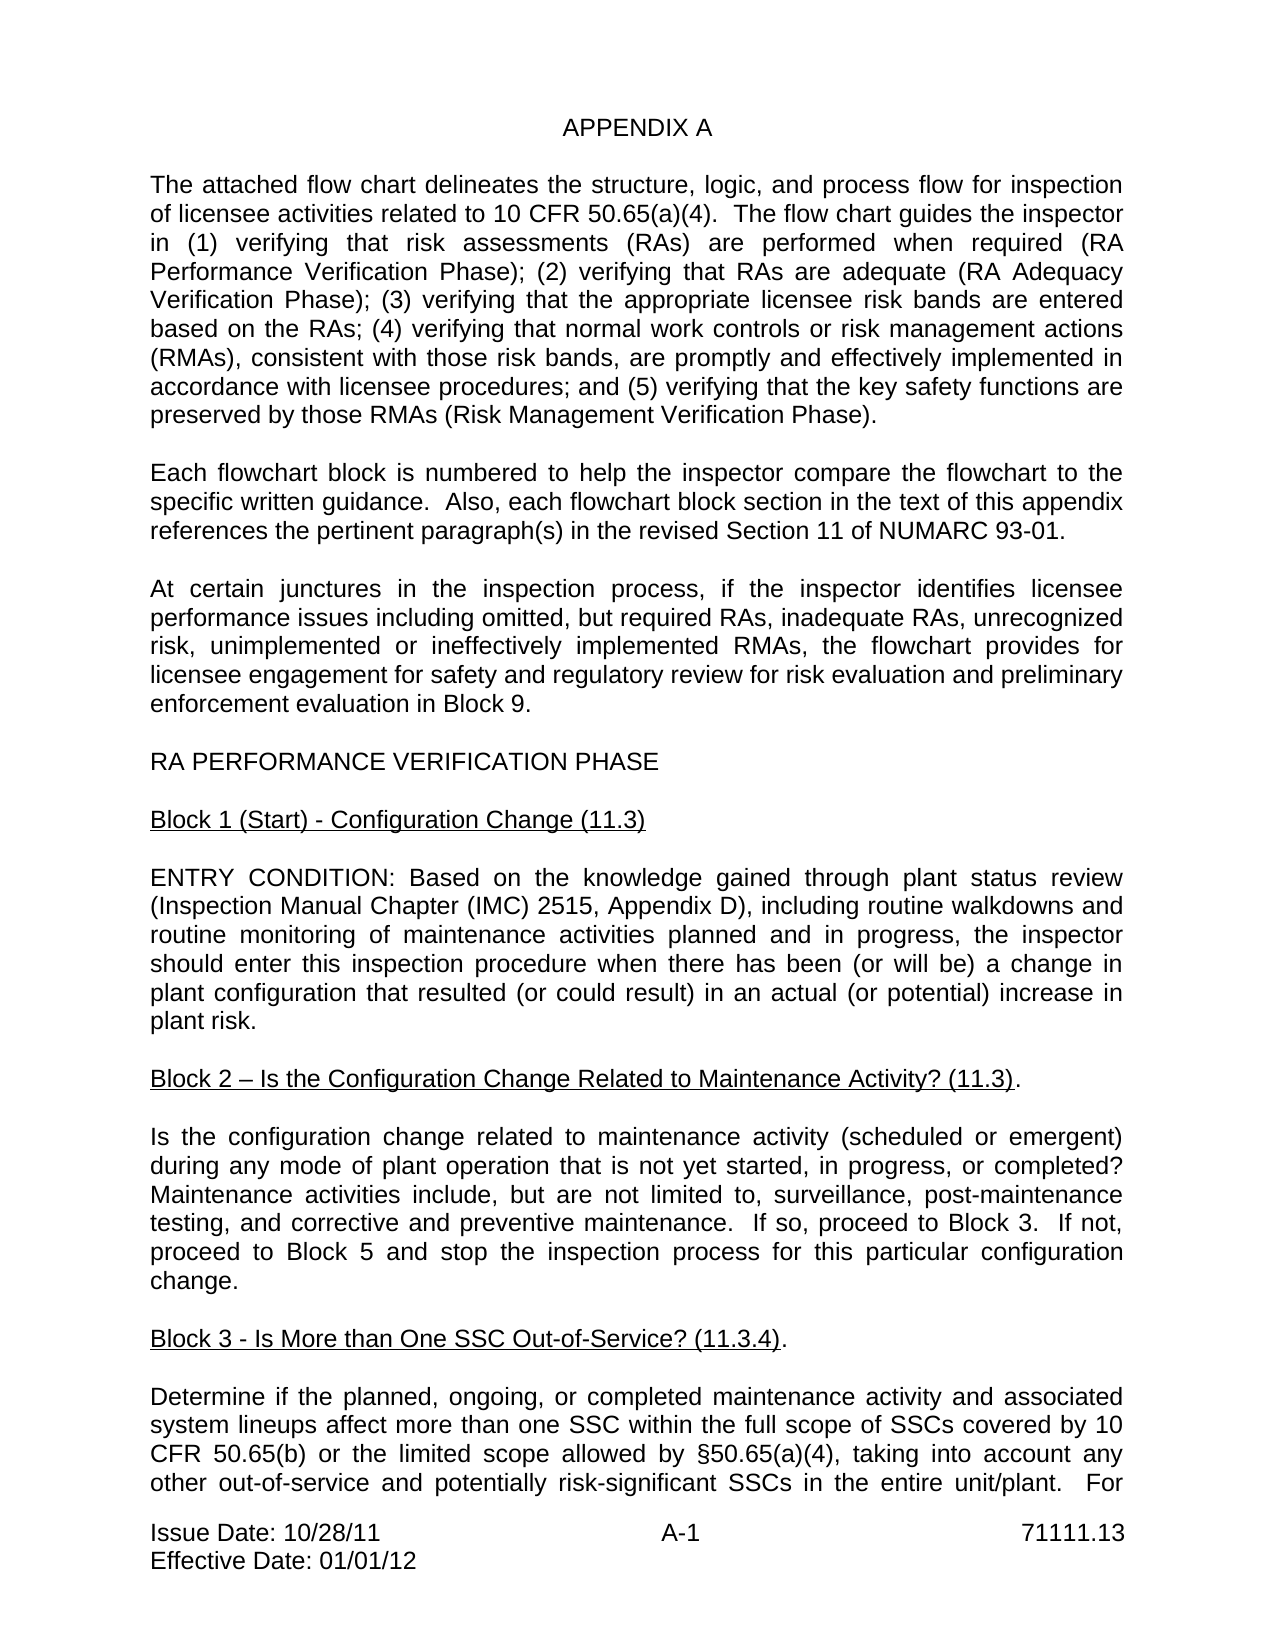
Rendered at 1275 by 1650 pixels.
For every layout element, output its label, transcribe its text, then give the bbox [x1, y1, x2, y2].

list Block 1 (Start) - Configuration Change (11.3) [150, 805, 1125, 833]
list Each flowchart block is numbered to help the inspector compare the flowchart to the specific written guidance. Also, each flowchart block section in the text of this appendix references the pertinent paragraph(s) in the revised Section 11 of NUMARC 93-01. [150, 458, 1125, 544]
list Is the configuration change related to maintenance activity (scheduled or emergent) during any mode of plant operation that is not yet started, in progress, or completed? Maintenance activities include, but are not limited to, surveillance, post-maintenance testing, and corrective and preventive maintenance. If so, proceed to Block 3. If not, proceed to Block 5 and stop the inspection process for this particular configuration change. [150, 1122, 1125, 1295]
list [150, 1382, 1125, 1497]
list Block 2 – Is the Configuration Change Related to Maintenance Activity? (11.3). [150, 1064, 1125, 1093]
list ENTRY CONDITION: Based on the knowledge gained through plant status review (Inspection Manual Chapter (IMC) 2515, Appendix D), including routine walkdowns and routine monitoring of maintenance activities planned and in progress, the inspector should enter this inspection procedure when there has been (or will be) a change in plant configuration that resulted (or could result) in an actual (or potential) increase in plant risk. [150, 863, 1125, 1035]
list At certain junctures in the inspection process, if the inspector identifies licensee performance issues including omitted, but required RAs, inadequate RAs, unrecognized risk, unimplemented or ineffectively implemented RMAs, the flowchart provides for licensee engagement for safety and regulatory review for risk evaluation and preliminary enforcement evaluation in Block 9. [150, 574, 1125, 718]
list The attached flow chart delineates the structure, logic, and process flow for inspection of licensee activities related to 10 CFR 50.65(a)(4). The flow chart guides the inspector in (1) verifying that risk assessments (RAs) are performed when required (RA Performance Verification Phase); (2) verifying that RAs are adequate (RA Adequacy Verification Phase); (3) verifying that the appropriate licensee risk bands are entered based on the RAs; (4) verifying that normal work controls or risk management actions (RMAs), consistent with those risk bands, are promptly and effectively implemented in accordance with licensee procedures; and (5) verifying that the key safety functions are preserved by those RMAs (Risk Management Verification Phase). [150, 170, 1125, 429]
list APPENDIX A [150, 112, 1125, 141]
list Block 3 - Is More than One SSC Out-of-Service? (11.3.4). [150, 1324, 1125, 1353]
list RA PERFORMANCE VERIFICATION PHASE [150, 747, 1125, 776]
